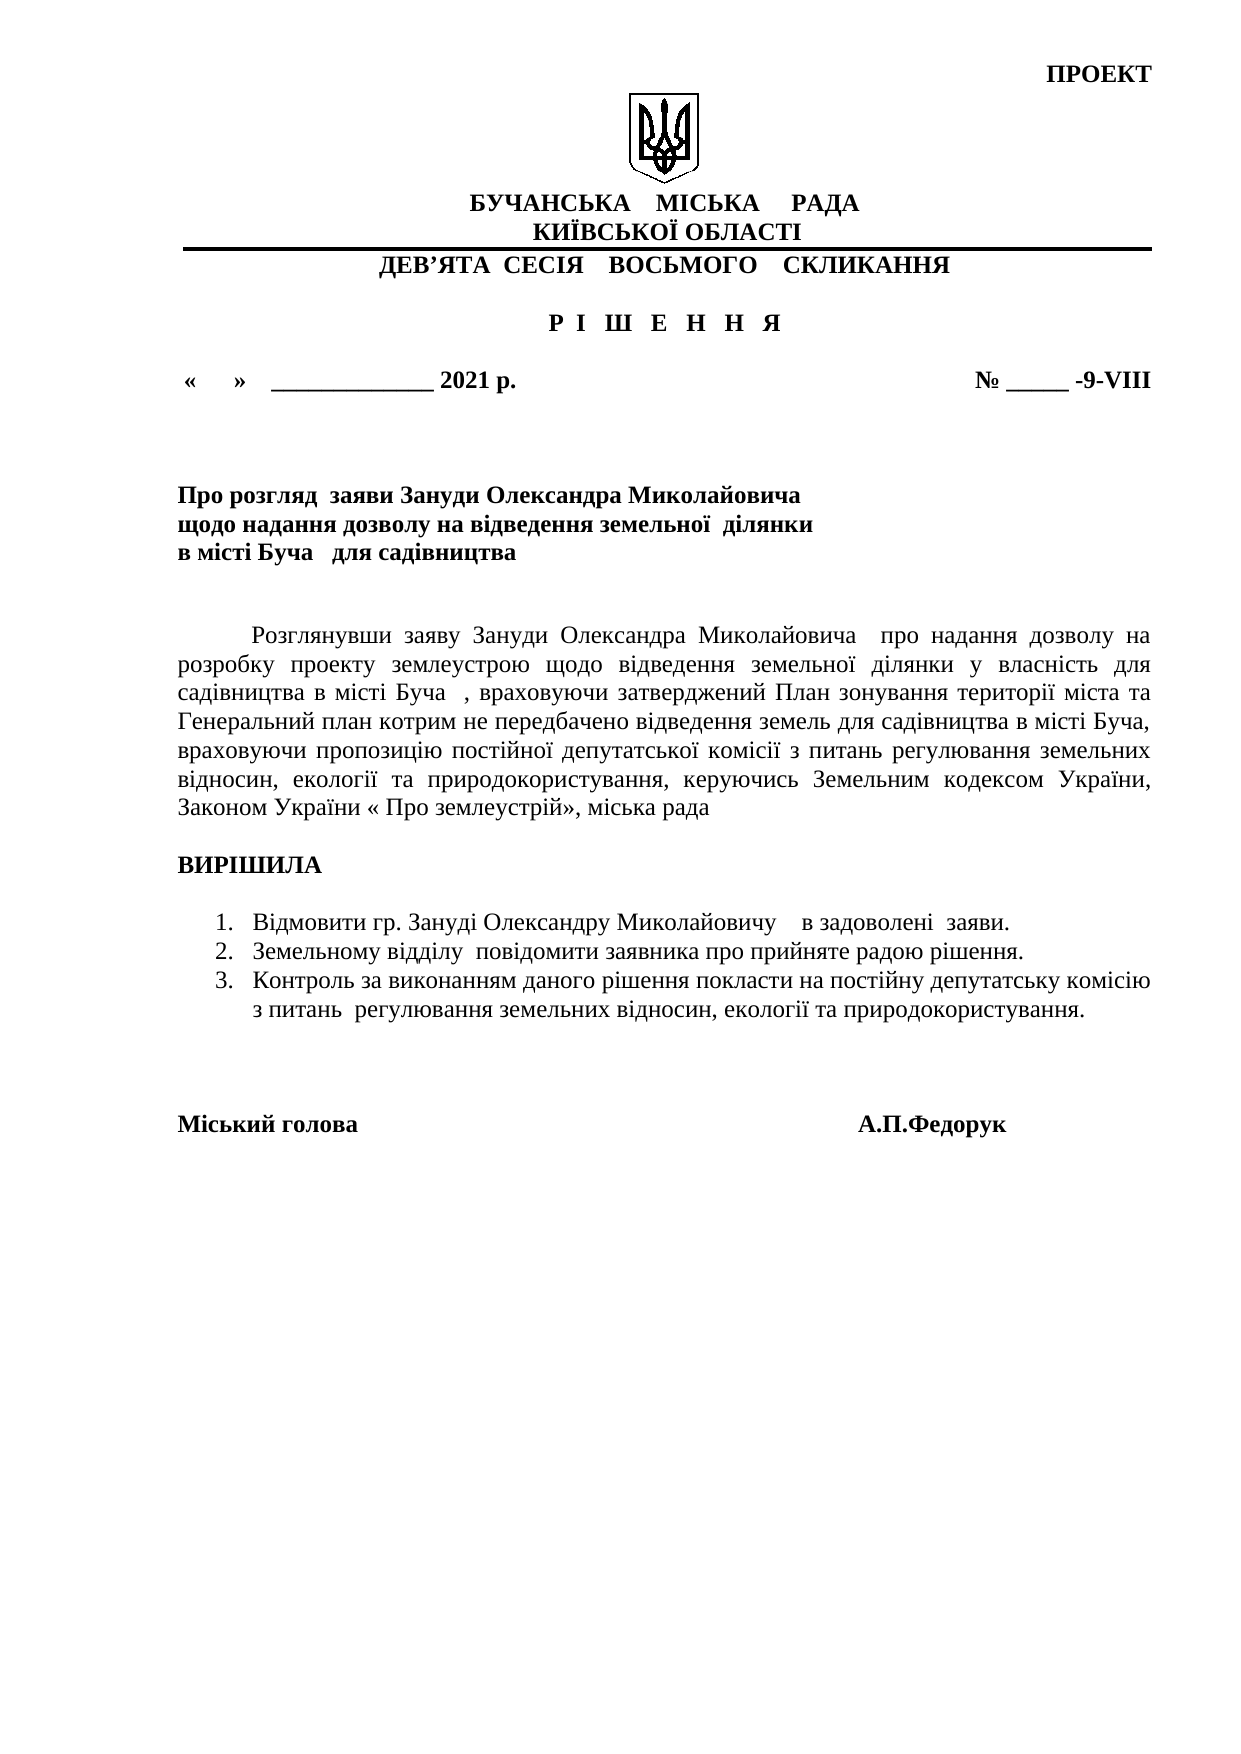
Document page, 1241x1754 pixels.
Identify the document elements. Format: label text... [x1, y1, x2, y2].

list Земельному відділу повідомити заявника про прийняте радою рішення. [215, 936, 1152, 965]
subtitle « » _____________ 2021 р. № _____ -9-VIIІ [177, 365, 1152, 394]
text щодо надання дозволу на відведення земельної ділянки [177, 509, 1152, 537]
text Міський голова А.П.Федорук [177, 1109, 1152, 1137]
text в місті Буча для садівництва [177, 537, 1152, 566]
text БУЧАНСЬКА МІСЬКА РАДА [177, 188, 1152, 217]
text ВИРІШИЛА [177, 850, 1152, 879]
text ДЕВ’ЯТА СЕСІЯ ВОСЬМОГО СКЛИКАННЯ [177, 251, 1152, 279]
subtitle ПРОЕКТ [177, 59, 1152, 88]
list Контроль за виконанням даного рішення покласти на постійну депутатську комісію з питань регулювання земельних відносин, екології та природокористування. [215, 965, 1152, 1022]
text Розглянувши заяву Зануди Олександра Миколайовича про надання дозволу на розробку проекту землеустрою щодо відведення земельної ділянки у власність для садівництва в місті Буча , враховуючи затверджений План зонування території міста та Генеральний план котрим не передбачено відведення земель для садівництва в місті Буча, враховуючи пропозицію постійної депутатської комісії з питань регулювання земельних відносин, екології та природокористування, керуючись Земельним кодексом України, Законом України « Про землеустрій», міська рада [177, 620, 1152, 821]
text Про розгляд заяви Зануди Олександра Миколайовича [177, 480, 1152, 509]
subtitle Р І Ш Е Н Н Я [177, 308, 1152, 337]
list Відмовити гр. Зануді Олександру Миколайовичу в задоволені заяви. [215, 907, 1152, 936]
subtitle КИЇВСЬКОЇ ОБЛАСТІ [183, 217, 1152, 247]
